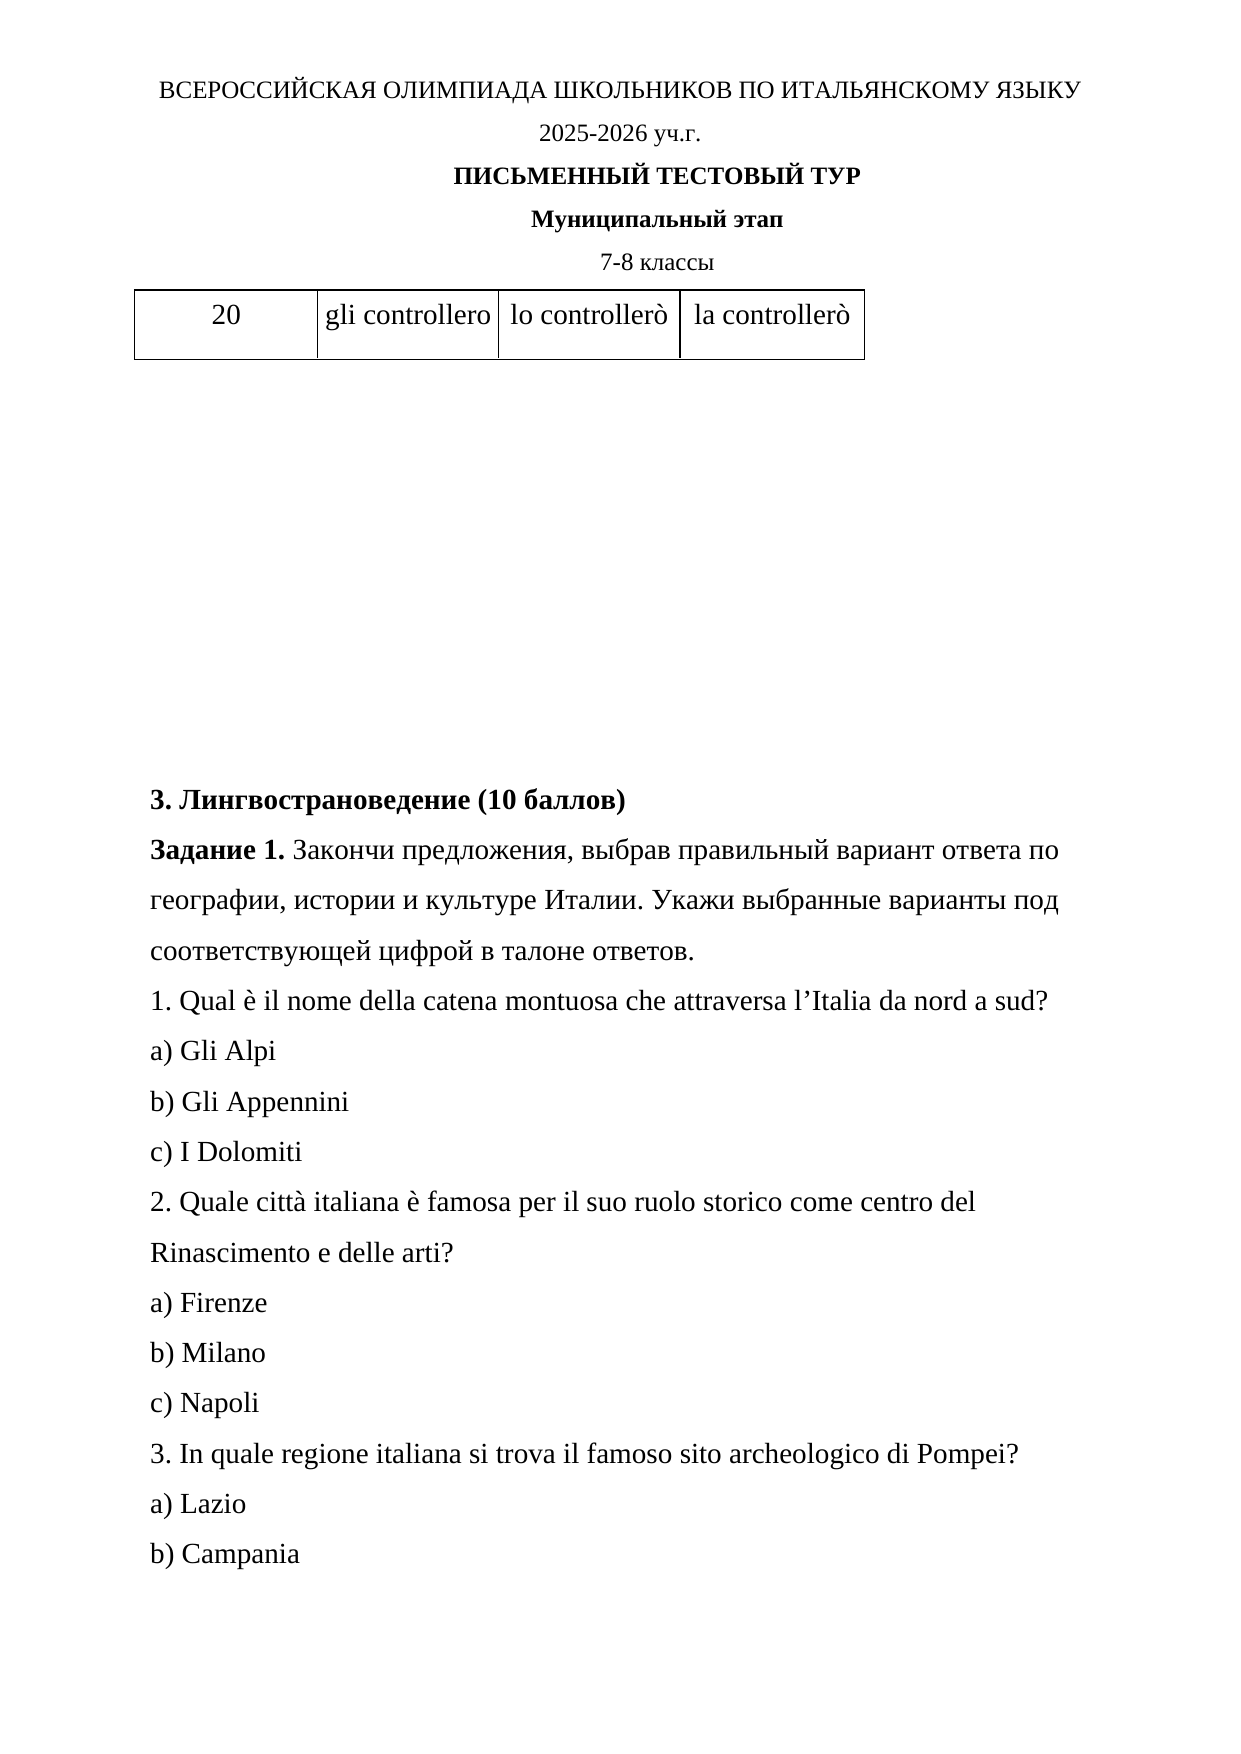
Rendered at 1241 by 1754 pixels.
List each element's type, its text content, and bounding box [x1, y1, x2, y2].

table_cell lo controllerò [499, 291, 679, 358]
text b) Gli Appennini [150, 1084, 1090, 1117]
table_cell gli controllero [318, 291, 498, 358]
text a) Lazio [150, 1486, 1090, 1520]
table_cell la controllerò [681, 291, 864, 358]
text c) I Dolomiti [150, 1134, 1090, 1168]
table_cell 20 [135, 291, 317, 358]
text 1. Qual è il nome della catena montuosa che attraversa l’Italia da nord a sud? [150, 983, 1090, 1017]
text 3. In quale regione italiana si trova il famoso sito archeologico di Pompei? [150, 1436, 1090, 1469]
text a) Gli Alpi [150, 1033, 1090, 1067]
text 3. Лингвострановедение (10 баллов) [150, 782, 1090, 815]
text Задание 1. Закончи предложения, выбрав правильный вариант ответа по географии, истории и культуре Италии. Укажи выбранные варианты под соответствующей цифрой в талоне ответов. [150, 832, 1090, 966]
text 2. Quale città italiana è famosa per il suo ruolo storico come centro del Rinascimento e delle arti? a) Firenze b) Milano c) Napoli [150, 1184, 1090, 1419]
text b) Campania [150, 1537, 1090, 1570]
